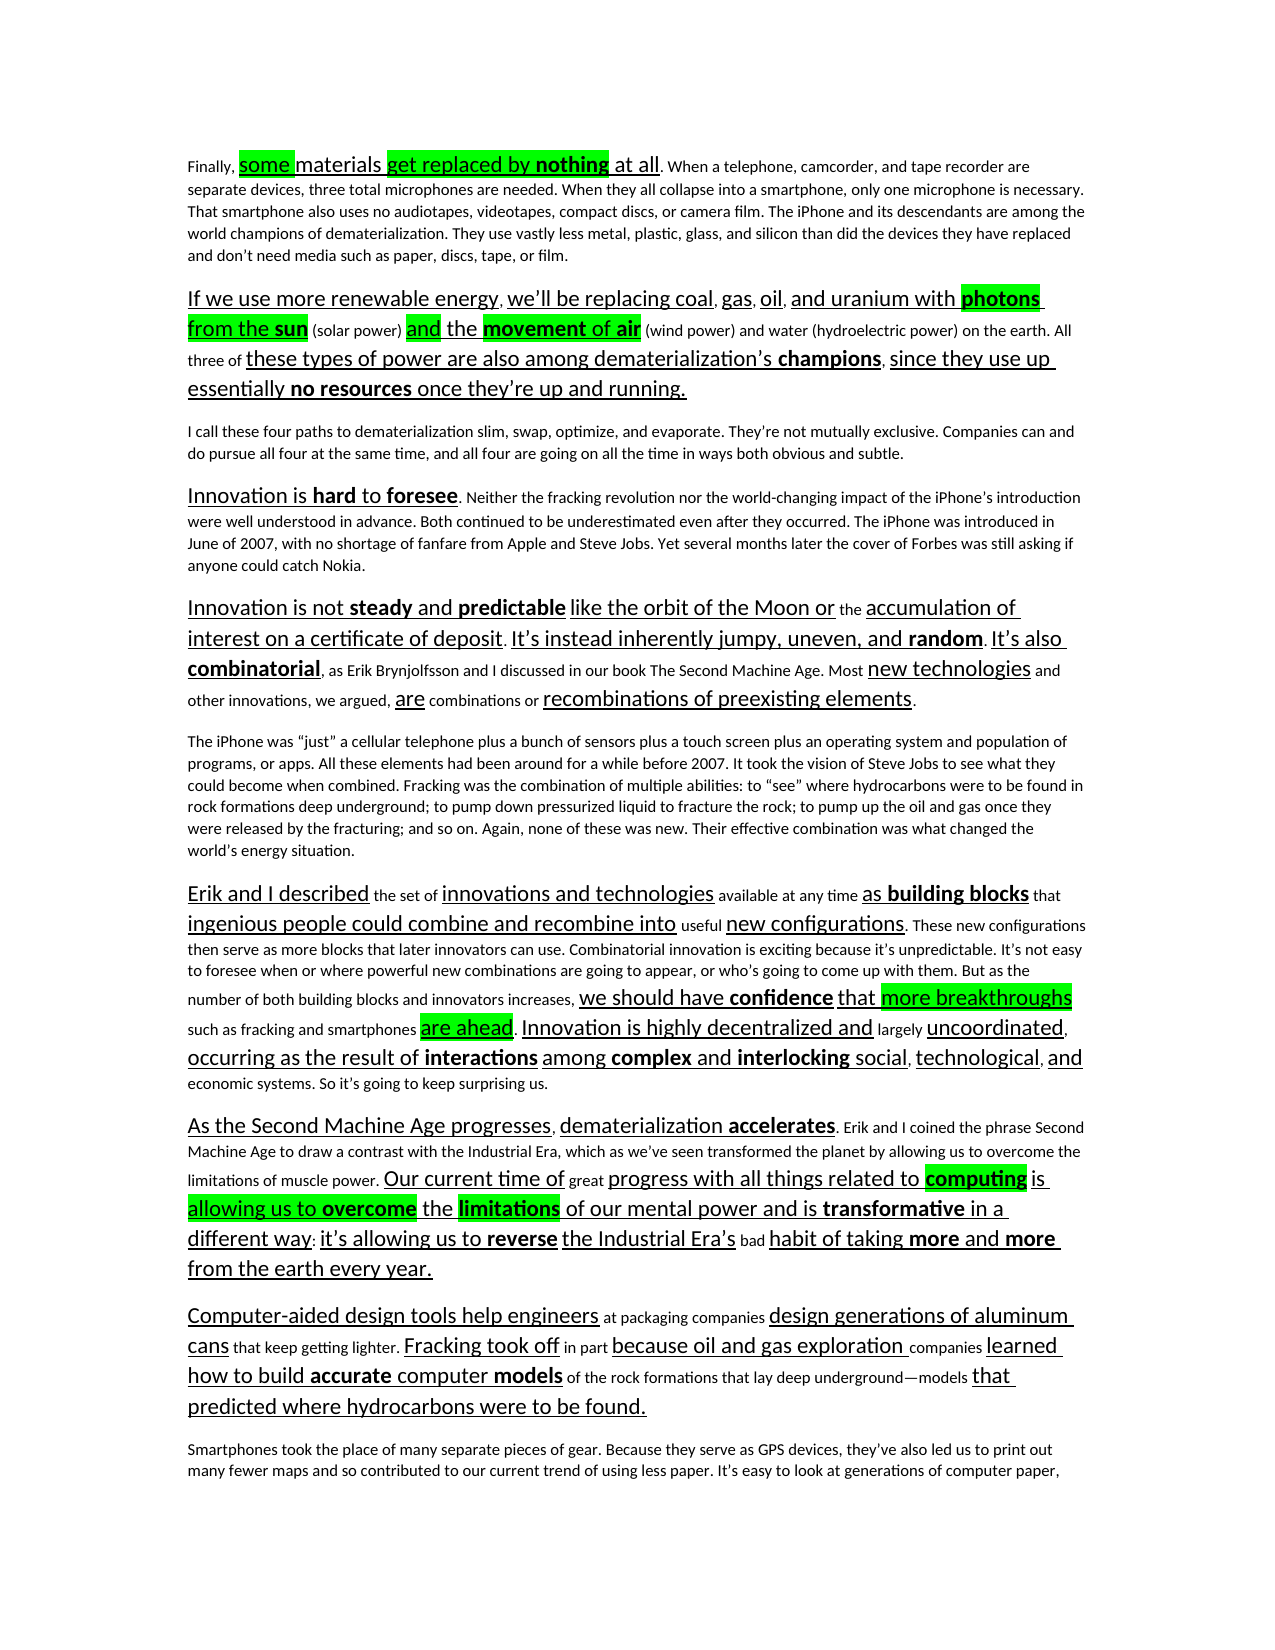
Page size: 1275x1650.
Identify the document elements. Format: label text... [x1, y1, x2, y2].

text The iPhone was “just” a cellular telephone plus a bunch of sensors plus a touch screen plus an operating system and population of programs, or apps. All these elements had been around for a while before 2007. It took the vision of Steve Jobs to see what they could become when combined. Fracking was the combination of multiple abilities: to “see” where hydrocarbons were to be found in rock formations deep underground; to pump down pressurized liquid to fracture the rock; to pump up the oil and gas once they were released by the fracturing; and so on. Again, none of these was new. Their effective combination was what changed the world’s energy situation. [187, 731, 1087, 861]
text Finally, some materials get replaced by nothing at all. When a telephone, camcorder, and tape recorder are separate devices, three total microphones are needed. When they all collapse into a smartphone, only one microphone is necessary. That smartphone also uses no audiotapes, videotapes, compact discs, or camera film. The iPhone and its descendants are among the world champions of dematerialization. They use vastly less metal, plastic, glass, and silicon than did the devices they have replaced and don’t need media such as paper, discs, tape, or film. [187, 150, 1087, 266]
text If we use more renewable energy, we’ll be replacing coal, gas, oil, and uranium with photons from the sun (solar power) and the movement of air (wind power) and water (hydroelectric power) on the earth. All three of these types of power are also among dematerialization’s champions, since they use up essentially no resources once they’re up and running. [187, 284, 1087, 402]
text As the Second Machine Age progresses, dematerialization accelerates. Erik and I coined the phrase Second Machine Age to draw a contrast with the Industrial Era, which as we’ve seen transformed the planet by allowing us to overcome the limitations of muscle power. Our current time of great progress with all things related to computing is allowing us to overcome the limitations of our mental power and is transformative in a different way: it’s allowing us to reverse the Industrial Era’s bad habit of taking more and more from the earth every year. [187, 1112, 1087, 1282]
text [187, 1439, 1087, 1481]
text Computer-aided design tools help engineers at packaging companies design generations of aluminum cans that keep getting lighter. Fracking took off in part because oil and gas exploration companies learned how to build accurate computer models of the rock formations that lay deep underground—models that predicted where hydrocarbons were to be found. [187, 1301, 1087, 1420]
text Innovation is not steady and predictable like the orbit of the Moon or the accumulation of interest on a certificate of deposit. It’s instead inherently jumpy, uneven, and random. It’s also combinatorial, as Erik Brynjolfsson and I discussed in our book The Second Machine Age. Most new technologies and other innovations, we argued, are combinations or recombinations of preexisting elements. [187, 593, 1087, 712]
text Erik and I described the set of innovations and technologies available at any time as building blocks that ingenious people could combine and recombine into useful new configurations. These new configurations then serve as more blocks that later innovators can use. Combinatorial innovation is exciting because it’s unpredictable. It’s not easy to foresee when or where powerful new combinations are going to appear, or who’s going to come up with them. But as the number of both building blocks and innovators increases, we should have confidence that more breakthroughs such as fracking and smartphones are ahead. Innovation is highly decentralized and largely uncoordinated, occurring as the result of interactions among complex and interlocking social, technological, and economic systems. So it’s going to keep surprising us. [187, 879, 1087, 1093]
text I call these four paths to dematerialization slim, swap, optimize, and evaporate. They’re not mutually exclusive. Companies can and do pursue all four at the same time, and all four are going on all the time in ways both obvious and subtle. [187, 421, 1087, 463]
text Innovation is hard to foresee. Neither the fracking revolution nor the world-changing impact of the iPhone’s introduction were well understood in advance. Both continued to be underestimated even after they occurred. The iPhone was introduced in June of 2007, with no shortage of fanfare from Apple and Steve Jobs. Yet several months later the cover of Forbes was still asking if anyone could catch Nokia. [187, 482, 1087, 575]
